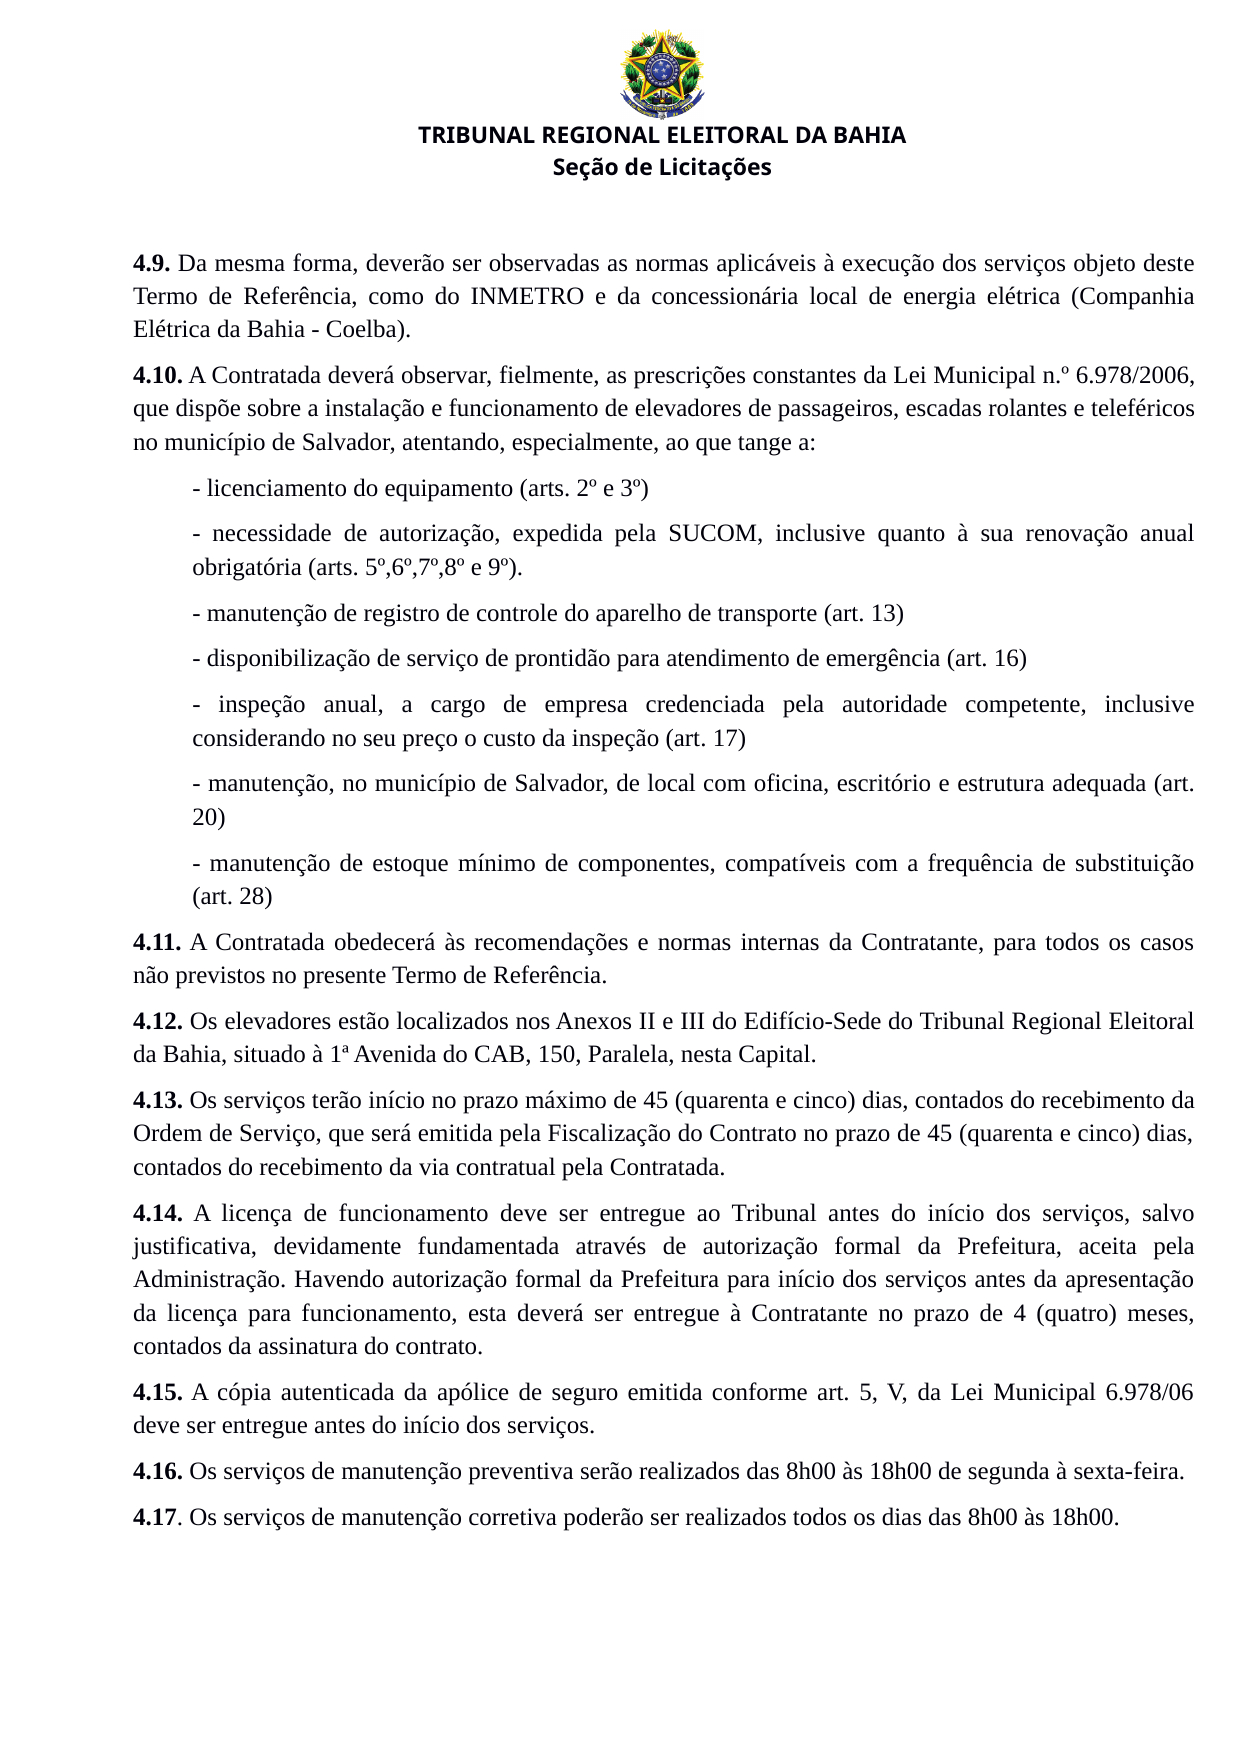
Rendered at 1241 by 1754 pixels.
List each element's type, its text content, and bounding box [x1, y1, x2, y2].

text - manutenção de registro de controle do aparelho de transporte (art. 13) [192, 594, 1196, 628]
text - disponibilização de serviço de prontidão para atendimento de emergência (art. 16) [192, 640, 1196, 673]
text 4.17. Os serviços de manutenção corretiva poderão ser realizados todos os dias das 8h00 às 18h00. [133, 1498, 1196, 1532]
text - necessidade de autorização, expedida pela SUCOM, inclusive quanto à sua renovação anual obrigatória (arts. 5º,6º,7º,8º e 9º). [192, 515, 1196, 582]
text 4.11. A Contratada obedecerá às recomendações e normas internas da Contratante, para todos os casos não previstos no presente Termo de Referência. [133, 923, 1196, 990]
text - inspeção anual, a cargo de empresa credenciada pela autoridade competente, inclusive considerando no seu preço o custo da inspeção (art. 17) [192, 686, 1196, 753]
text 4.16. Os serviços de manutenção preventiva serão realizados das 8h00 às 18h00 de segunda à sexta-feira. [133, 1453, 1196, 1486]
text - licenciamento do equipamento (arts. 2º e 3º) [192, 469, 1196, 503]
text 4.13. Os serviços terão início no prazo máximo de 45 (quarenta e cinco) dias, contados do recebimento da Ordem de Serviço, que será emitida pela Fiscalização do Contrato no prazo de 45 (quarenta e cinco) dias, contados do recebimento da via contratual pela Contratada. [133, 1082, 1196, 1182]
text 4.12. Os elevadores estão localizados nos Anexos II e III do Edifício-Sede do Tribunal Regional Eleitoral da Bahia, situado à 1ª Avenida do CAB, 150, Paralela, nesta Capital. [133, 1003, 1196, 1069]
text 4.9. Da mesma forma, deverão ser observadas as normas aplicáveis à execução dos serviços objeto deste Termo de Referência, como do INMETRO e da concessionária local de energia elétrica (Companhia Elétrica da Bahia - Coelba). [133, 244, 1196, 344]
text 4.10. A Contratada deverá observar, fielmente, as prescrições constantes da Lei Municipal n.º 6.978/2006, que dispõe sobre a instalação e funcionamento de elevadores de passageiros, escadas rolantes e teleféricos no município de Salvador, atentando, especialmente, ao que tange a: [133, 357, 1196, 457]
text 4.15. A cópia autenticada da apólice de seguro emitida conforme art. 5, V, da Lei Municipal 6.978/06 deve ser entregue antes do início dos serviços. [133, 1373, 1196, 1440]
text - manutenção, no município de Salvador, de local com oficina, escritório e estrutura adequada (art. 20) [192, 765, 1196, 832]
text - manutenção de estoque mínimo de componentes, compatíveis com a frequência de substituição (art. 28) [192, 844, 1196, 911]
text 4.14. A licença de funcionamento deve ser entregue ao Tribunal antes do início dos serviços, salvo justificativa, devidamente fundamentada através de autorização formal da Prefeitura, aceita pela Administração. Havendo autorização formal da Prefeitura para início dos serviços antes da apresentação da licença para funcionamento, esta deverá ser entregue à Contratante no prazo de 4 (quatro) meses, contados da assinatura do contrato. [133, 1194, 1196, 1361]
